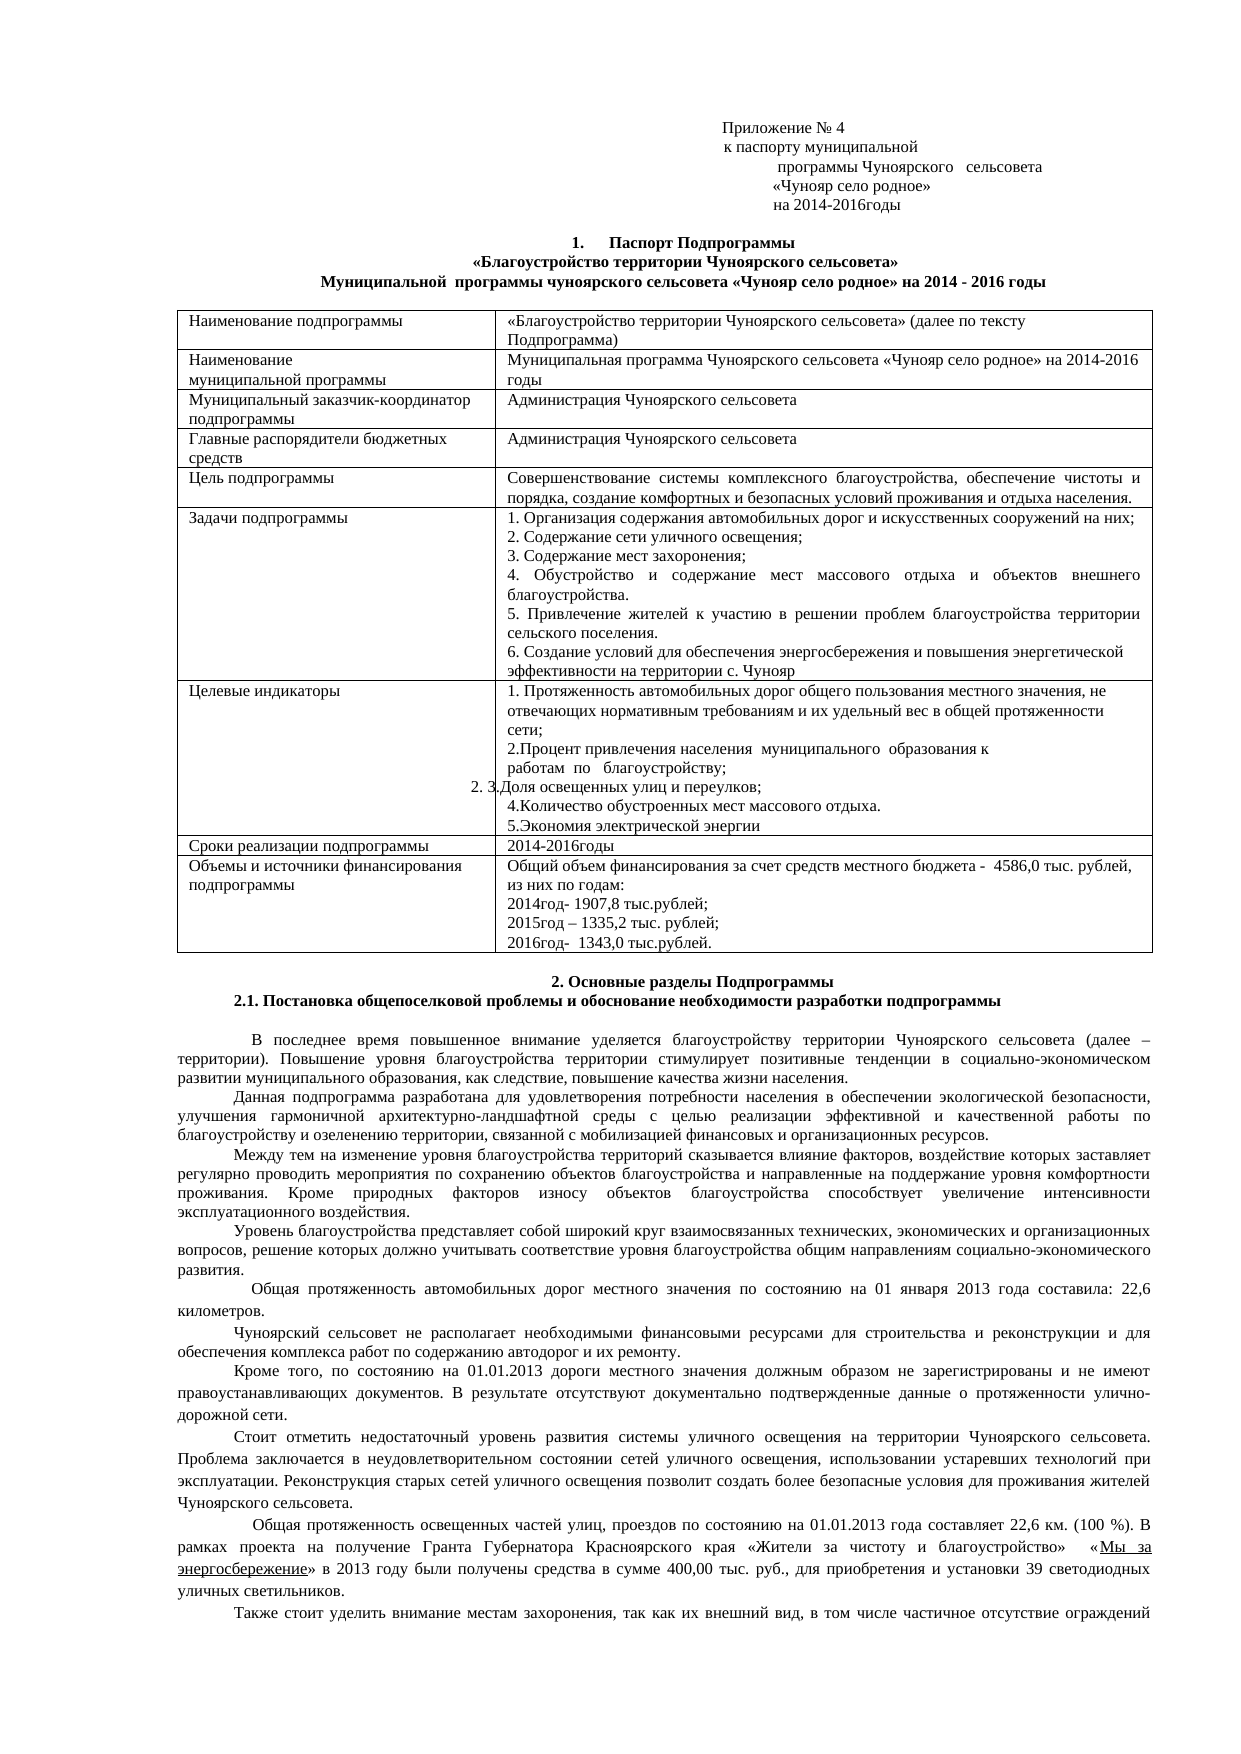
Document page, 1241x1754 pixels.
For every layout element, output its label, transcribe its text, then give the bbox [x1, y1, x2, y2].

table_cell Цель подпрограммы [178, 468, 495, 507]
title «Чунояр село родное» [472, 176, 1152, 195]
table_cell Совершенствование системы комплексного благоустройства, обеспечение чистоты и порядка, создание комфортных и безопасных условий проживания и отдыха населения. [496, 468, 1152, 507]
table_header Наименование подпрограммы [178, 311, 495, 349]
table_cell Объемы и источники финансирования подпрограммы [178, 856, 495, 952]
title Приложение № 4 [177, 118, 1152, 137]
table_cell Администрация Чуноярского сельсовета [496, 429, 1152, 467]
table_cell Целевые индикаторы [178, 681, 495, 834]
title на 2014-2016годы [472, 195, 1152, 214]
table_cell Наименование муниципальной программы [178, 350, 495, 388]
table_cell 1. Протяженность автомобильных дорог общего пользования местного значения, не отвечающих нормативным требованиям и их удельный вес в общей протяженности сети; 2.Процент привлечения населения муниципального образования к работам по благоустройству; 2. 3.Доля освещенных улиц и переулков; 4.Количество обустроенных мест массового отдыха. 5.Экономия электрической энергии [496, 681, 1152, 834]
text В последнее время повышенное внимание уделяется благоустройству территории Чуноярского сельсовета (далее – территории). Повышение уровня благоустройства территории стимулирует позитивные тенденции в социально-экономическом развитии муниципального образования, как следствие, повышение качества жизни населения. [177, 1029, 1152, 1087]
text Общая протяженность освещенных частей улиц, проездов по состоянию на 01.01.2013 года составляет 22,6 км. (100 %). В рамках проекта на получение Гранта Губернатора Красноярского края «Жители за чистоту и благоустройство» «Мы за энергосбережение» в 2013 году были получены средства в сумме 400,00 тыс. руб., для приобретения и установки 39 светодиодных уличных светильников. [177, 1515, 1152, 1600]
text Между тем на изменение уровня благоустройства территорий сказывается влияние факторов, воздействие которых заставляет регулярно проводить мероприятия по сохранению объектов благоустройства и направленные на поддержание уровня комфортности проживания. Кроме природных факторов износу объектов благоустройства способствует увеличение интенсивности эксплуатационного воздействия. [177, 1144, 1152, 1221]
title к паспорту муниципальной [177, 137, 1152, 156]
table_cell Муниципальная программа Чуноярского сельсовета «Чунояр село родное» на 2014-2016 годы [496, 350, 1152, 388]
text 2.1. Постановка общепоселковой проблемы и обоснование необходимости разработки подпрограммы [177, 991, 1152, 1010]
text Чуноярский сельсовет не располагает необходимыми финансовыми ресурсами для строительства и реконструкции и для обеспечения комплекса работ по содержанию автодорог и их ремонту. [177, 1322, 1152, 1361]
table_cell 2014-2016годы [496, 836, 1152, 855]
title Муниципальной программы чуноярского сельсовета «Чунояр село родное» на 2014 - 2016 годы [215, 271, 1152, 291]
table_cell Задачи подпрограммы [178, 508, 495, 680]
text Кроме того, по состоянию на 01.01.2013 дороги местного значения должным образом не зарегистрированы и не имеют правоустанавливающих документов. В результате отсутствуют документально подтвержденные данные о протяженности улично-дорожной сети. [177, 1361, 1152, 1424]
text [177, 1603, 1152, 1622]
table_cell Муниципальный заказчик-координатор подпрограммы [178, 390, 495, 428]
text Уровень благоустройства представляет собой широкий круг взаимосвязанных технических, экономических и организационных вопросов, решение которых должно учитывать соответствие уровня благоустройства общим направлениям социально-экономического развития. [177, 1221, 1152, 1278]
title программы Чуноярского сельсовета [472, 156, 1152, 176]
text Данная подпрограмма разработана для удовлетворения потребности населения в обеспечении экологической безопасности, улучшения гармоничной архитектурно-ландшафтной среды с целью реализации эффективной и качественной работы по благоустройству и озеленению территории, связанной с мобилизацией финансовых и организационных ресурсов. [177, 1087, 1152, 1144]
table_cell Администрация Чуноярского сельсовета [496, 390, 1152, 428]
table_header «Благоустройство территории Чуноярского сельсовета» (далее по тексту Подпрограмма) [496, 311, 1152, 349]
text Общая протяженность автомобильных дорог местного значения по состоянию на 01 января 2013 года составила: 22,6 километров. [177, 1278, 1152, 1320]
text Стоит отметить недостаточный уровень развития системы уличного освещения на территории Чуноярского сельсовета. Проблема заключается в неудовлетворительном состоянии сетей уличного освещения, использовании устаревших технологий при эксплуатации. Реконструкция старых сетей уличного освещения позволит создать более безопасные условия для проживания жителей Чуноярского сельсовета. [177, 1427, 1152, 1512]
text 2. Основные разделы Подпрограммы [177, 972, 1152, 991]
table_cell Сроки реализации подпрограммы [178, 836, 495, 855]
title Паспорт Подпрограммы [215, 233, 1152, 252]
title «Благоустройство территории Чуноярского сельсовета» [215, 252, 1152, 271]
table_cell 1. Организация содержания автомобильных дорог и искусственных сооружений на них; 2. Содержание сети уличного освещения; 3. Содержание мест захоронения; 4. Обустройство и содержание мест массового отдыха и объектов внешнего благоустройства. 5. Привлечение жителей к участию в решении проблем благоустройства территории сельского поселения. 6. Создание условий для обеспечения энергосбережения и повышения энергетической эффективности на территории с. Чунояр [496, 508, 1152, 680]
table_cell Главные распорядители бюджетных средств [178, 429, 495, 467]
table_cell Общий объем финансирования за счет средств местного бюджета - 4586,0 тыс. рублей, из них по годам: 2014год- 1907,8 тыс.рублей; 2015год – 1335,2 тыс. рублей; 2016год- 1343,0 тыс.рублей. [496, 856, 1152, 952]
